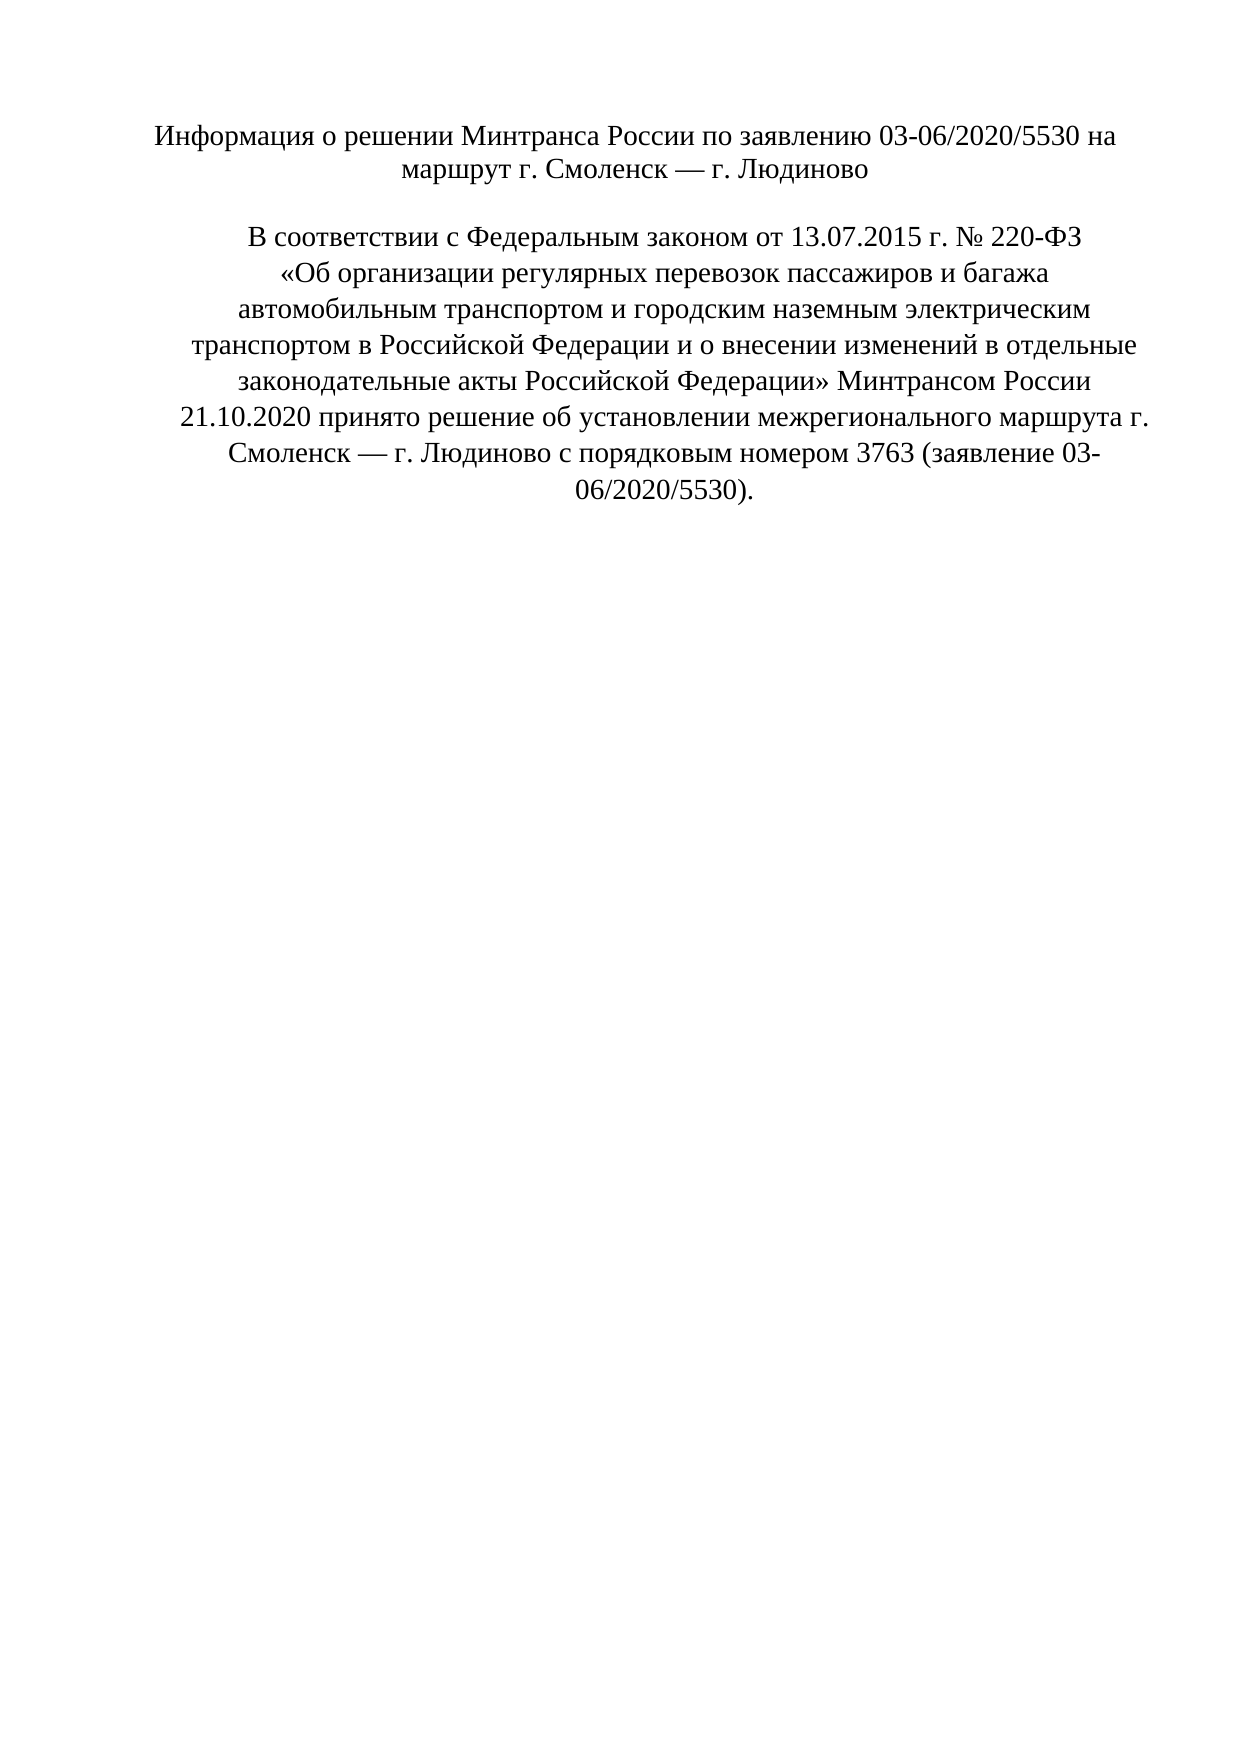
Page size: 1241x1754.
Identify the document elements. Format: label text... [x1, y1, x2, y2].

text Информация о решении Минтранса России по заявлению 03-06/2020/5530 на маршрут г. Смоленск — г. Людиново [118, 118, 1152, 185]
text В соответствии с Федеральным законом от 13.07.2015 г. № 220-ФЗ «Об организации регулярных перевозок пассажиров и багажа автомобильным транспортом и городским наземным электрическим транспортом в Российской Федерации и о внесении изменений в отдельные законодательные акты Российской Федерации» Минтрансом России 21.10.2020 принято решение об установлении межрегионального маршрута г. Смоленск — г. Людиново с порядковым номером 3763 (заявление 03-06/2020/5530). [177, 219, 1152, 505]
